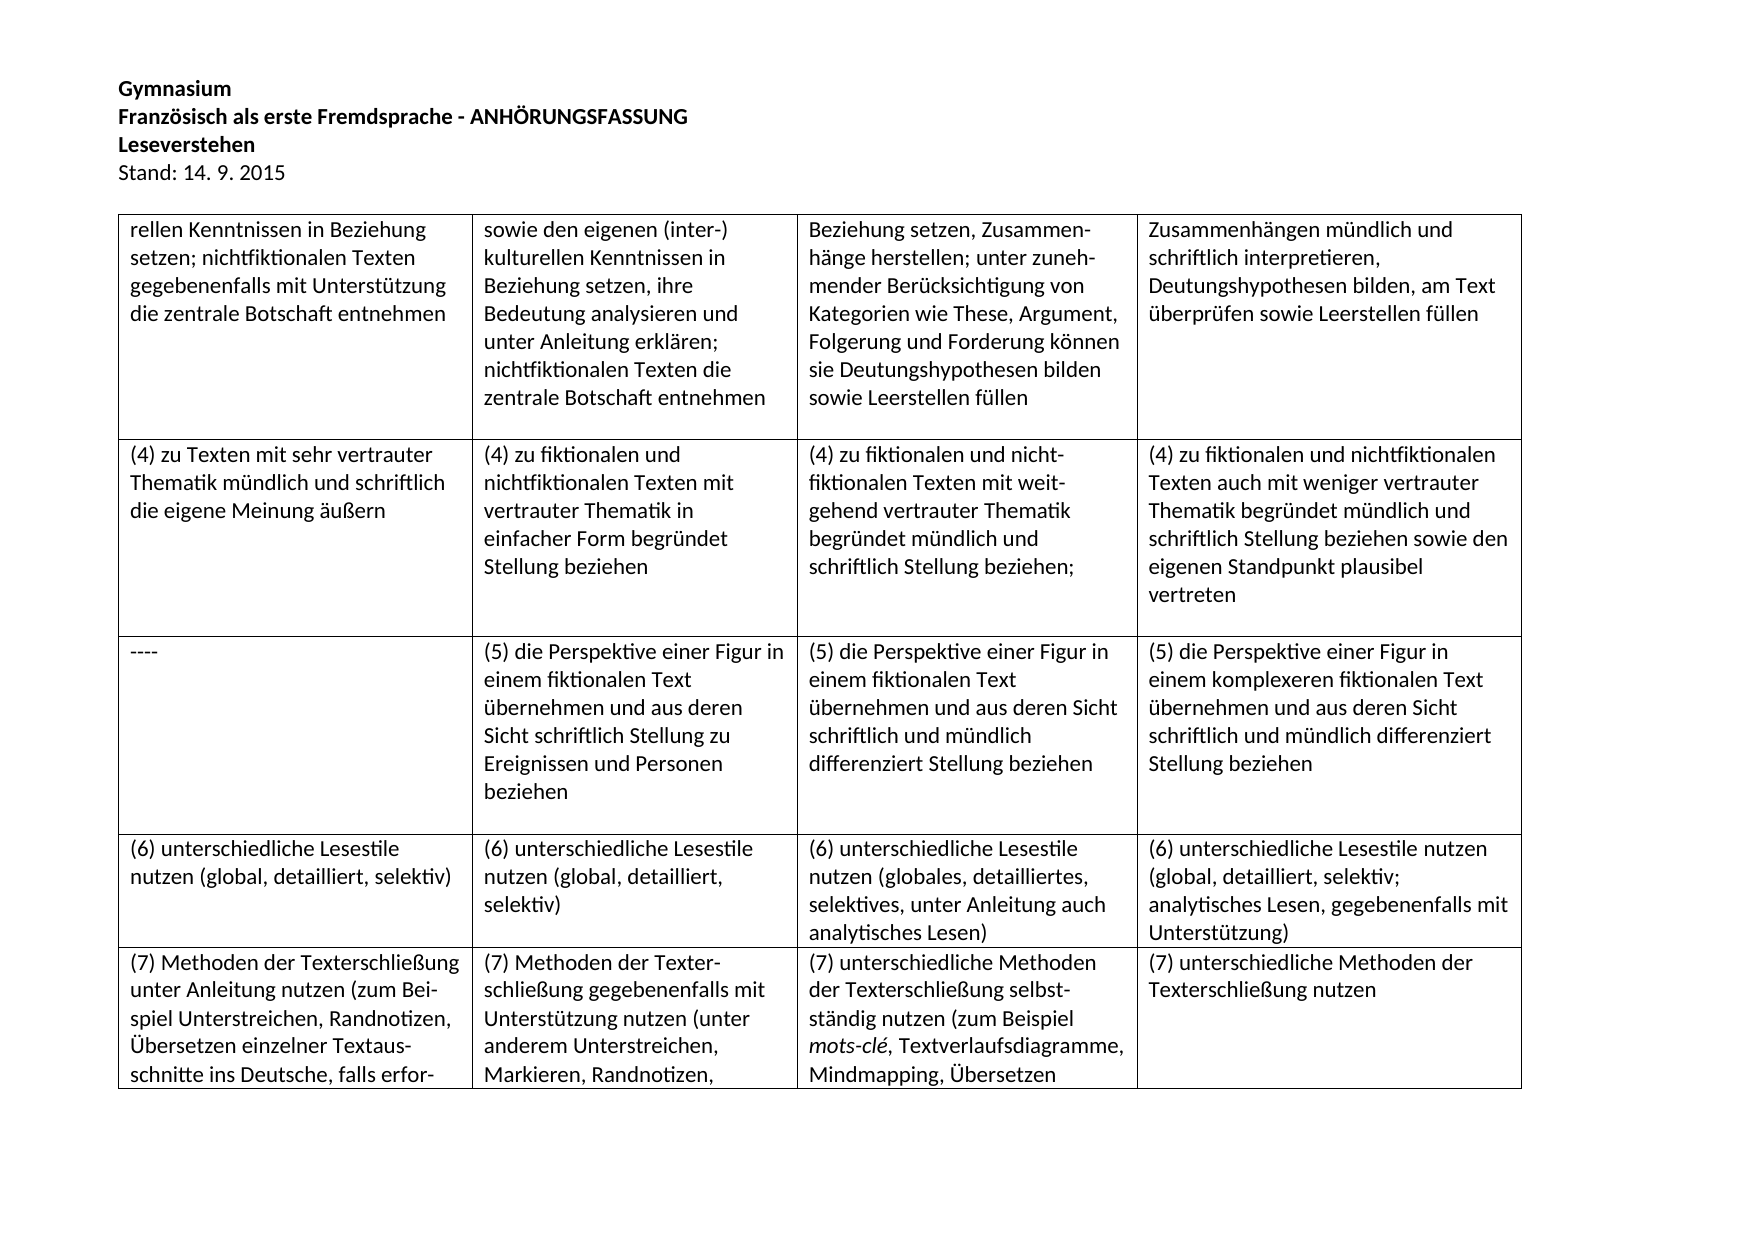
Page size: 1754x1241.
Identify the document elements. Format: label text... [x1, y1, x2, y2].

table_cell (5) die Perspektive einer Figur in einem fiktionalen Text übernehmen und aus deren Sicht schriftlich und mündlich differenziert Stellung beziehen [798, 637, 1137, 833]
table_cell (5) die Perspektive einer Figur in einem komplexeren fiktionalen Text übernehmen und aus deren Sicht schriftlich und mündlich differenziert Stellung beziehen [1138, 637, 1521, 833]
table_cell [1138, 215, 1521, 439]
table_cell (4) zu fiktionalen und nichtfiktionalen Texten auch mit weniger vertrauter Thematik begründet mündlich und schriftlich Stellung beziehen sowie den eigenen Standpunkt plausibel vertreten [1138, 440, 1521, 636]
table_cell (6) unterschiedliche Lesestile nutzen (global, detailliert, selektiv) [473, 835, 797, 947]
table_cell ---- [119, 637, 472, 833]
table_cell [119, 215, 472, 439]
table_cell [119, 948, 472, 1088]
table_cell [798, 215, 1137, 439]
table_cell (6) unterschiedliche Lesestile nutzen (global, detailliert, selektiv) [119, 835, 472, 947]
table_cell (4) zu Texten mit sehr vertrauter Thematik mündlich und schriftlich die eigene Meinung äußern [119, 440, 472, 636]
table_cell (6) unterschiedliche Lesestile nutzen (global, detailliert, selektiv; analytisches Lesen, gegebenenfalls mit Unterstützung) [1138, 835, 1521, 947]
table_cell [1138, 948, 1521, 1088]
table_cell (4) zu fiktionalen und nicht- fiktionalen Texten mit weit- gehend vertrauter Thematik begründet mündlich und schriftlich Stellung beziehen; [798, 440, 1137, 636]
table_cell (6) unterschiedliche Lesestile nutzen (globales, detailliertes, selektives, unter Anleitung auch analytisches Lesen) [798, 835, 1137, 947]
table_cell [473, 948, 797, 1088]
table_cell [473, 215, 797, 439]
table_cell (5) die Perspektive einer Figur in einem fiktionalen Text übernehmen und aus deren Sicht schriftlich Stellung zu Ereignissen und Personen beziehen [473, 637, 797, 833]
table_cell (4) zu fiktionalen und nichtfiktionalen Texten mit vertrauter Thematik in einfacher Form begründet Stellung beziehen [473, 440, 797, 636]
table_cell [798, 948, 1137, 1088]
